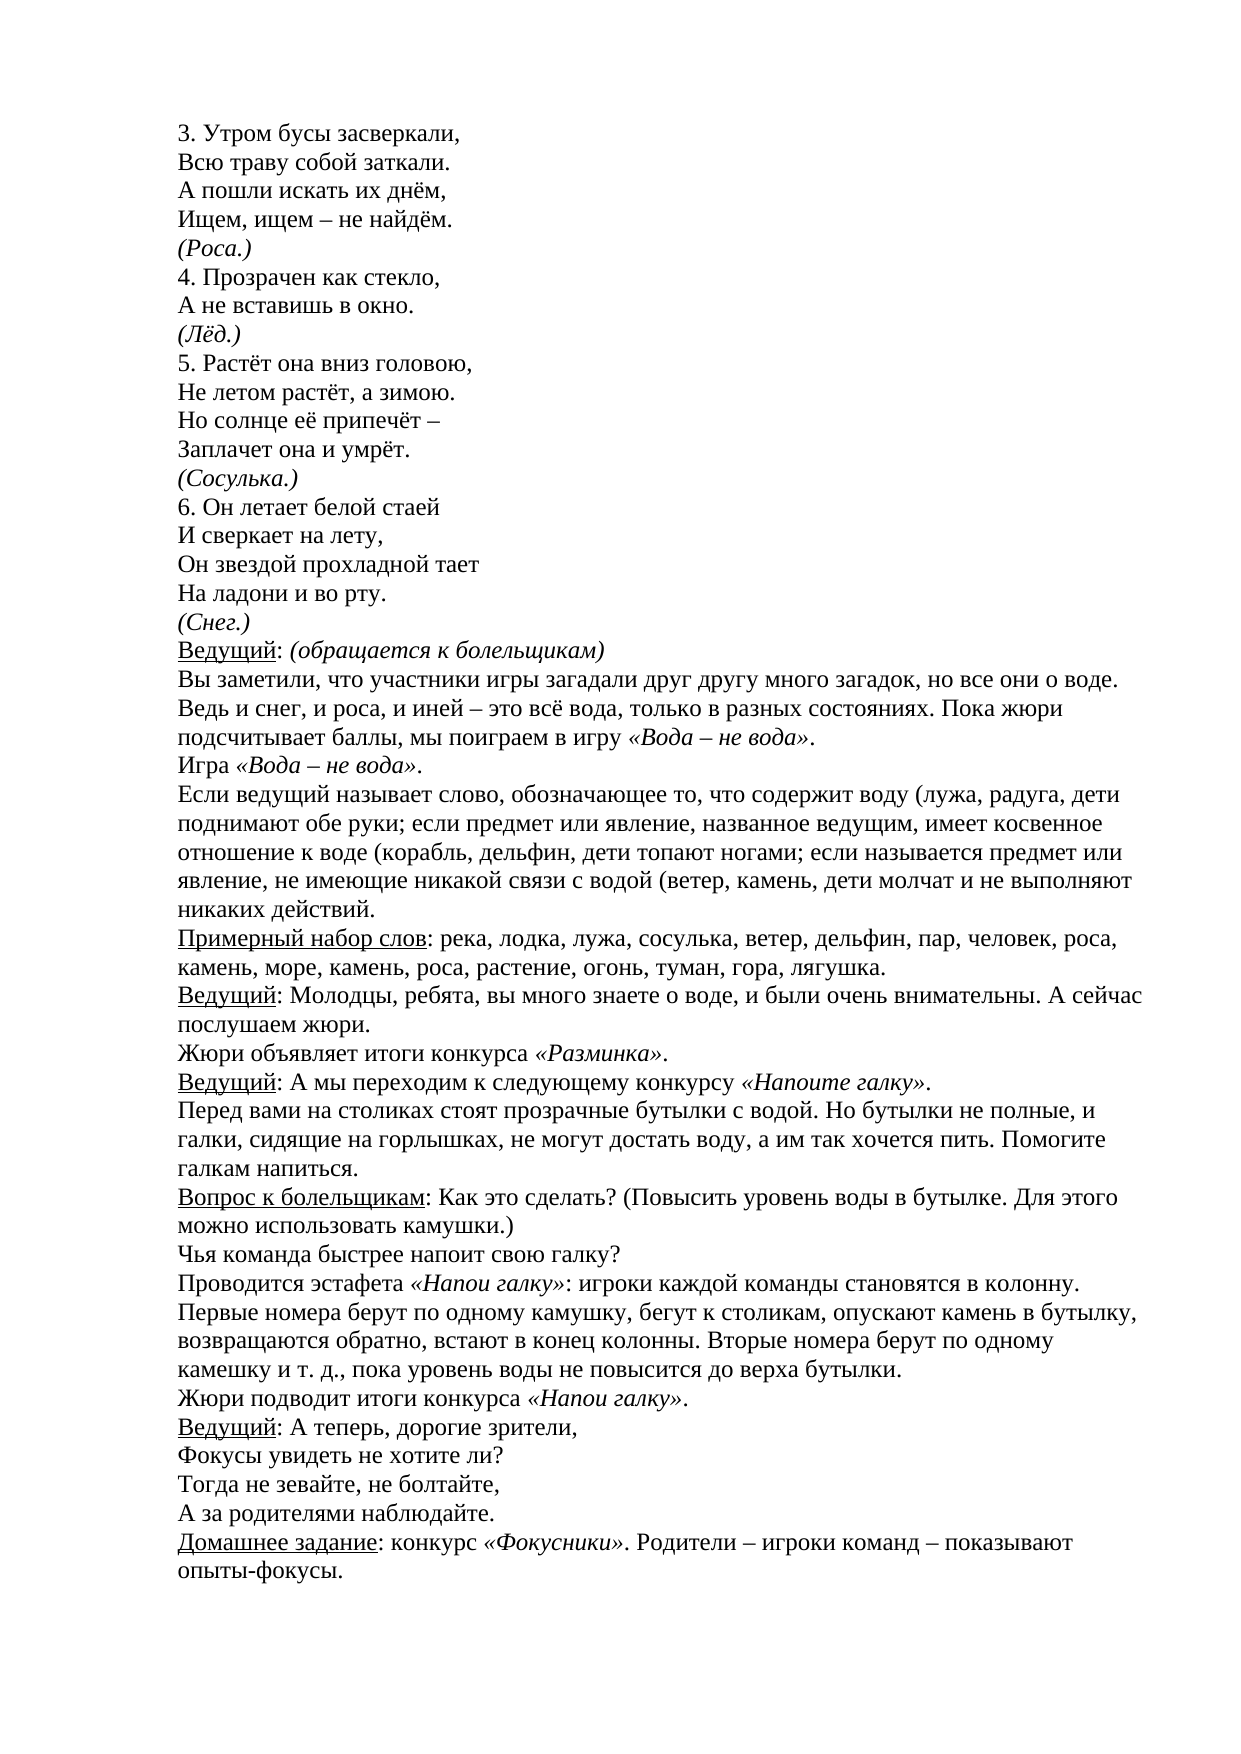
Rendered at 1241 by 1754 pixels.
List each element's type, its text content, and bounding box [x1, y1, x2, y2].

text Вопрос к болельщикам: Как это сделать? (Повысить уровень воды в бутылке. Для этого можно использовать камушки.) [177, 1182, 1152, 1239]
text Ведущий: Молодцы, ребята, вы много знаете о воде, и были очень внимательны. А сейчас послушаем жюри. [177, 981, 1152, 1038]
text Ведущий: А мы переходим к следующему конкурсу «Напоите галку». [177, 1067, 1152, 1096]
text (Лёд.) [177, 319, 1152, 348]
text Ведущий: А теперь, дорогие зрители, [177, 1412, 1152, 1441]
text А пошли искать их днём, [177, 176, 1152, 204]
text Игра «Вода – не вода». [177, 751, 1152, 779]
text Он звездой прохладной тает [177, 549, 1152, 578]
text 3. Утром бусы засверкали, [177, 118, 1152, 147]
text А за родителями наблюдайте. [177, 1498, 1152, 1527]
text И сверкает на лету, [177, 521, 1152, 549]
text Фокусы увидеть не хотите ли? [177, 1441, 1152, 1469]
text 4. Прозрачен как стекло, [177, 262, 1152, 291]
text Тогда не зевайте, не болтайте, [177, 1469, 1152, 1498]
text (Роса.) [177, 233, 1152, 262]
text Всю траву собой заткали. [177, 147, 1152, 176]
text Но солнце её припечёт – [177, 406, 1152, 434]
text 5. Растёт она вниз головою, [177, 348, 1152, 377]
text Перед вами на столиках стоят прозрачные бутылки с водой. Но бутылки не полные, и галки, сидящие на горлышках, не могут достать воду, а им так хочется пить. Помогите галкам напиться. [177, 1096, 1152, 1182]
text Вы заметили, что участники игры загадали друг другу много загадок, но все они о воде. Ведь и снег, и роса, и иней – это всё вода, только в разных состояниях. Пока жюри подсчитывает баллы, мы поиграем в игру «Вода – не вода». [177, 664, 1152, 751]
text Ищем, ищем – не найдём. [177, 204, 1152, 233]
text 6. Он летает белой стаей [177, 492, 1152, 521]
text Домашнее задание: конкурс «Фокусники». Родители – игроки команд – показывают опыты-фокусы. [177, 1527, 1152, 1584]
text Ведущий: (обращается к болельщикам) [177, 636, 1152, 664]
text Проводится эстафета «Напои галку»: игроки каждой команды становятся в колонну. Первые номера берут по одному камушку, бегут к столикам, опускают камень в бутылку, возвращаются обратно, встают в конец колонны. Вторые номера берут по одному камешку и т. д., пока уровень воды не повысится до верха бутылки. [177, 1268, 1152, 1383]
text Жюри объявляет итоги конкурса «Разминка». [177, 1038, 1152, 1067]
text Не летом растёт, а зимою. [177, 377, 1152, 406]
text (Снег.) [177, 607, 1152, 636]
text Жюри подводит итоги конкурса «Напои галку». [177, 1383, 1152, 1412]
text А не вставишь в окно. [177, 291, 1152, 319]
text Примерный набор слов: река, лодка, лужа, сосулька, ветер, дельфин, пар, человек, роса, камень, море, камень, роса, растение, огонь, туман, гора, лягушка. [177, 923, 1152, 981]
text Чья команда быстрее напоит свою галку? [177, 1239, 1152, 1268]
text Заплачет она и умрёт. [177, 434, 1152, 463]
text Если ведущий называет слово, обозначающее то, что содержит воду (лужа, радуга, дети поднимают обе руки; если предмет или явление, названное ведущим, имеет косвенное отношение к воде (корабль, дельфин, дети топают ногами; если называется предмет или явление, не имеющие никакой связи с водой (ветер, камень, дети молчат и не выполняют никаких действий. [177, 779, 1152, 923]
text На ладони и во рту. [177, 578, 1152, 607]
text (Сосулька.) [177, 463, 1152, 492]
